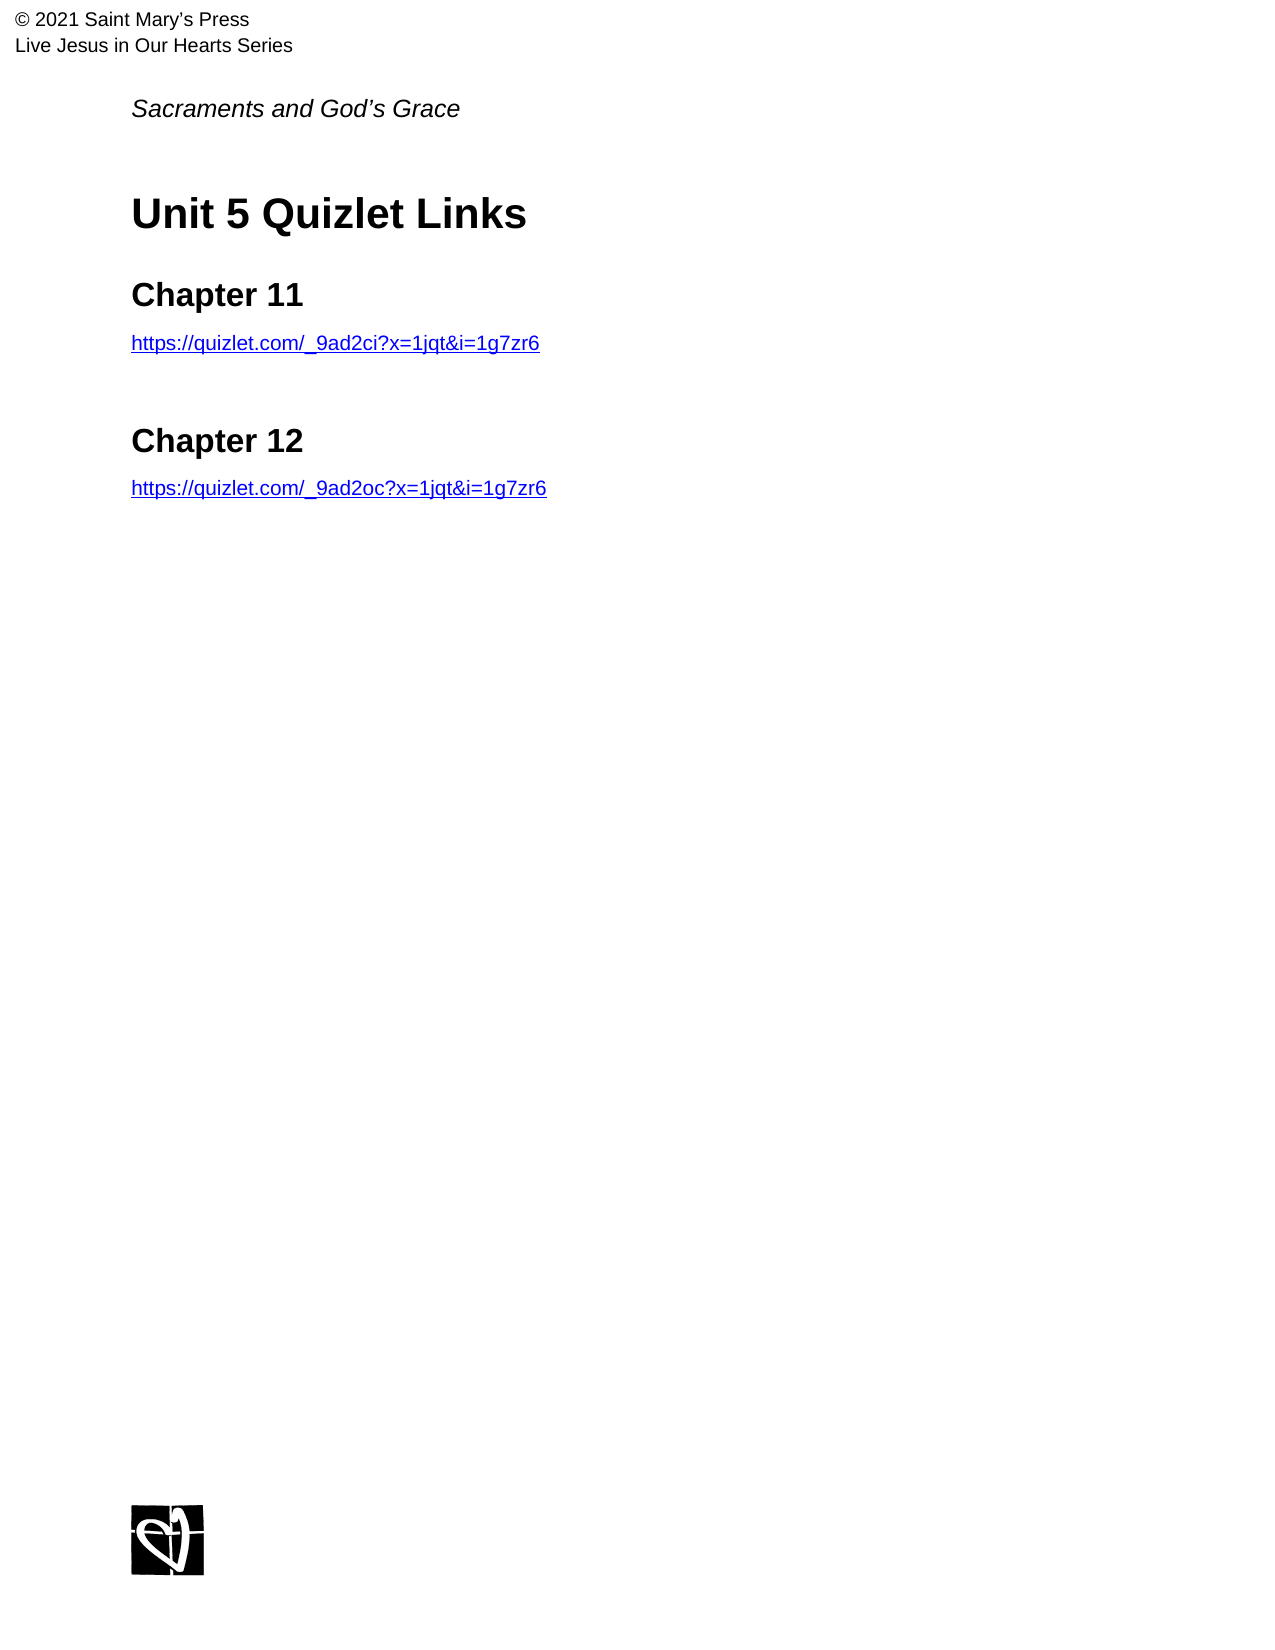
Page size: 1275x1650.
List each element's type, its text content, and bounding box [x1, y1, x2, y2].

text https://quizlet.com/_9ad2oc?x=1jqt&i=1g7zr6 [131, 476, 1144, 500]
text Chapter 11 [131, 276, 1144, 314]
text https://quizlet.com/_9ad2ci?x=1jqt&i=1g7zr6 [131, 331, 1144, 354]
text Chapter 12 [131, 421, 1144, 459]
text Unit 5 Quizlet Links [131, 189, 1144, 238]
